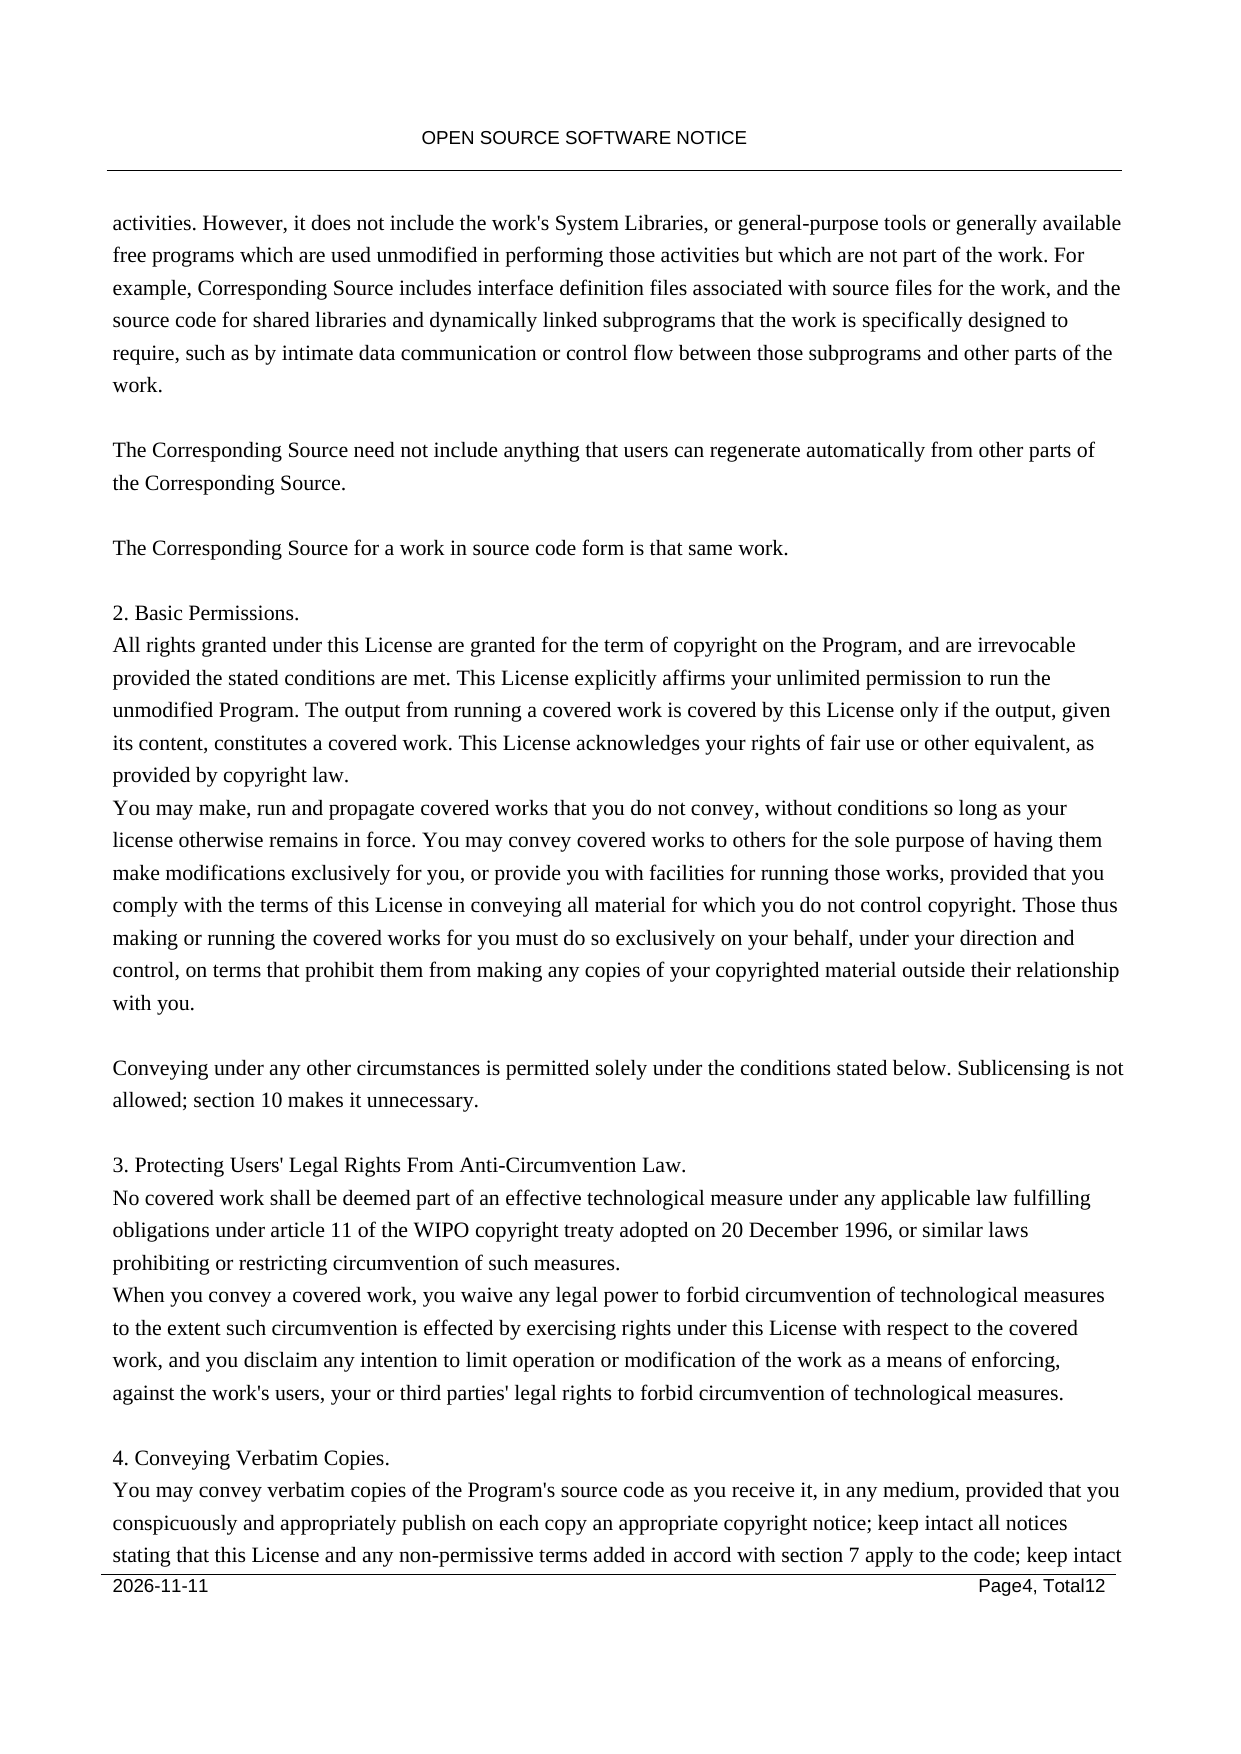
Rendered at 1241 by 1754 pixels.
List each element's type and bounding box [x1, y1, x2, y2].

text [112, 206, 1128, 1571]
